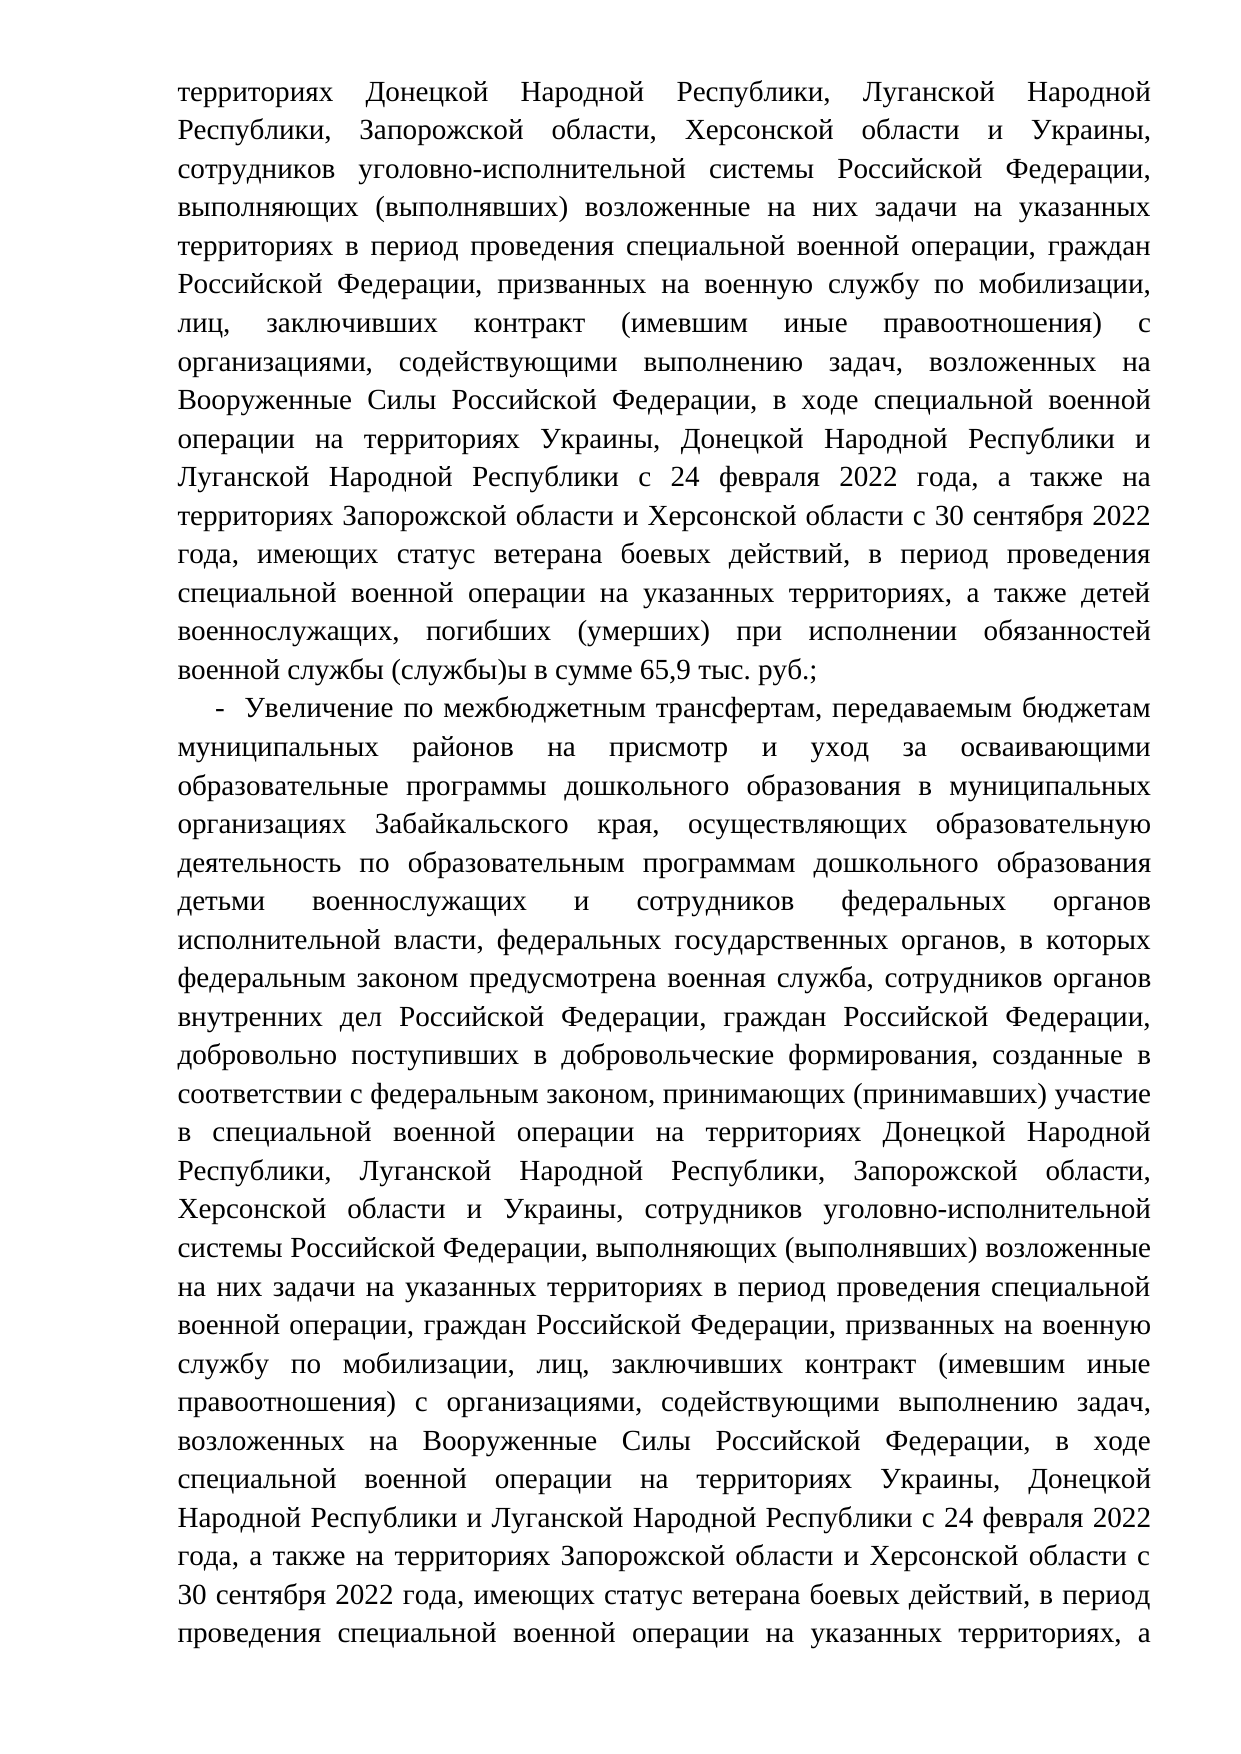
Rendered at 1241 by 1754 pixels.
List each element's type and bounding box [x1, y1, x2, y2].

text [177, 74, 1152, 686]
text [177, 691, 1152, 1649]
